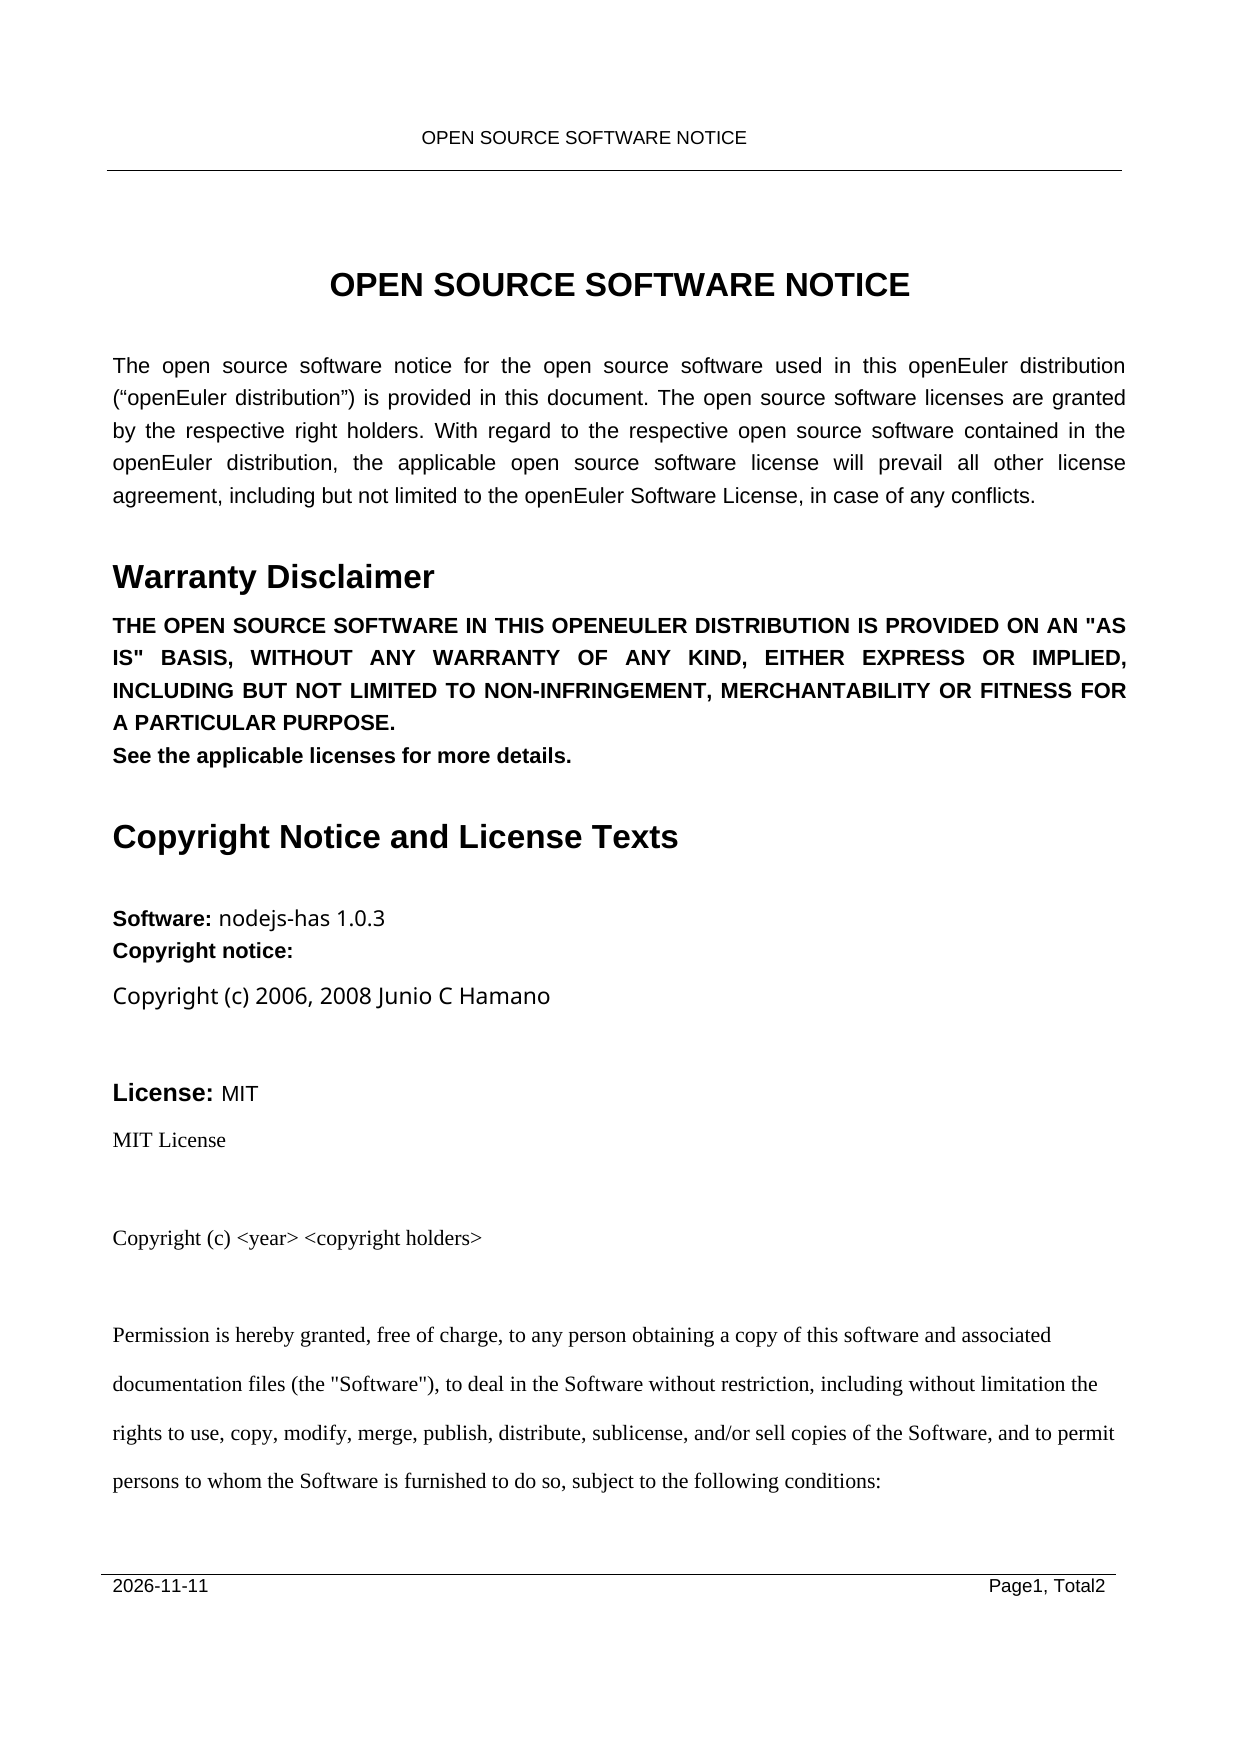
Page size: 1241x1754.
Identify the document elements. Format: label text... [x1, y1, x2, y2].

text Warranty Disclaimer [112, 544, 1128, 609]
text THE OPEN SOURCE SOFTWARE IN THIS OPENEULER DISTRIBUTION IS PROVIDED ON AN "AS IS" BASIS, WITHOUT ANY WARRANTY OF ANY KIND, EITHER EXPRESS OR IMPLIED, INCLUDING BUT NOT LIMITED TO NON-INFRINGEMENT, MERCHANTABILITY OR FITNESS FOR A PARTICULAR PURPOSE. See the applicable licenses for more details. [112, 609, 1128, 771]
text License: MIT [112, 1077, 1128, 1109]
text Software: nodejs-has 1.0.3 [112, 901, 1128, 934]
text Copyright (c) 2006, 2008 Junio C Hamano [112, 979, 1128, 1060]
text OPEN SOURCE SOFTWARE NOTICE [112, 251, 1128, 316]
text The open source software notice for the open source software used in this openEuler distribution (“openEuler distribution”) is provided in this document. The open source software licenses are granted by the respective right holders. With regard to the respective open source software contained in the openEuler distribution, the applicable open source software license will prevail all other license agreement, including but not limited to the openEuler Software License, in case of any conflicts. [112, 349, 1128, 511]
text Copyright Notice and License Texts [112, 804, 1128, 869]
text Copyright notice: [112, 934, 1128, 966]
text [112, 1123, 1128, 1497]
